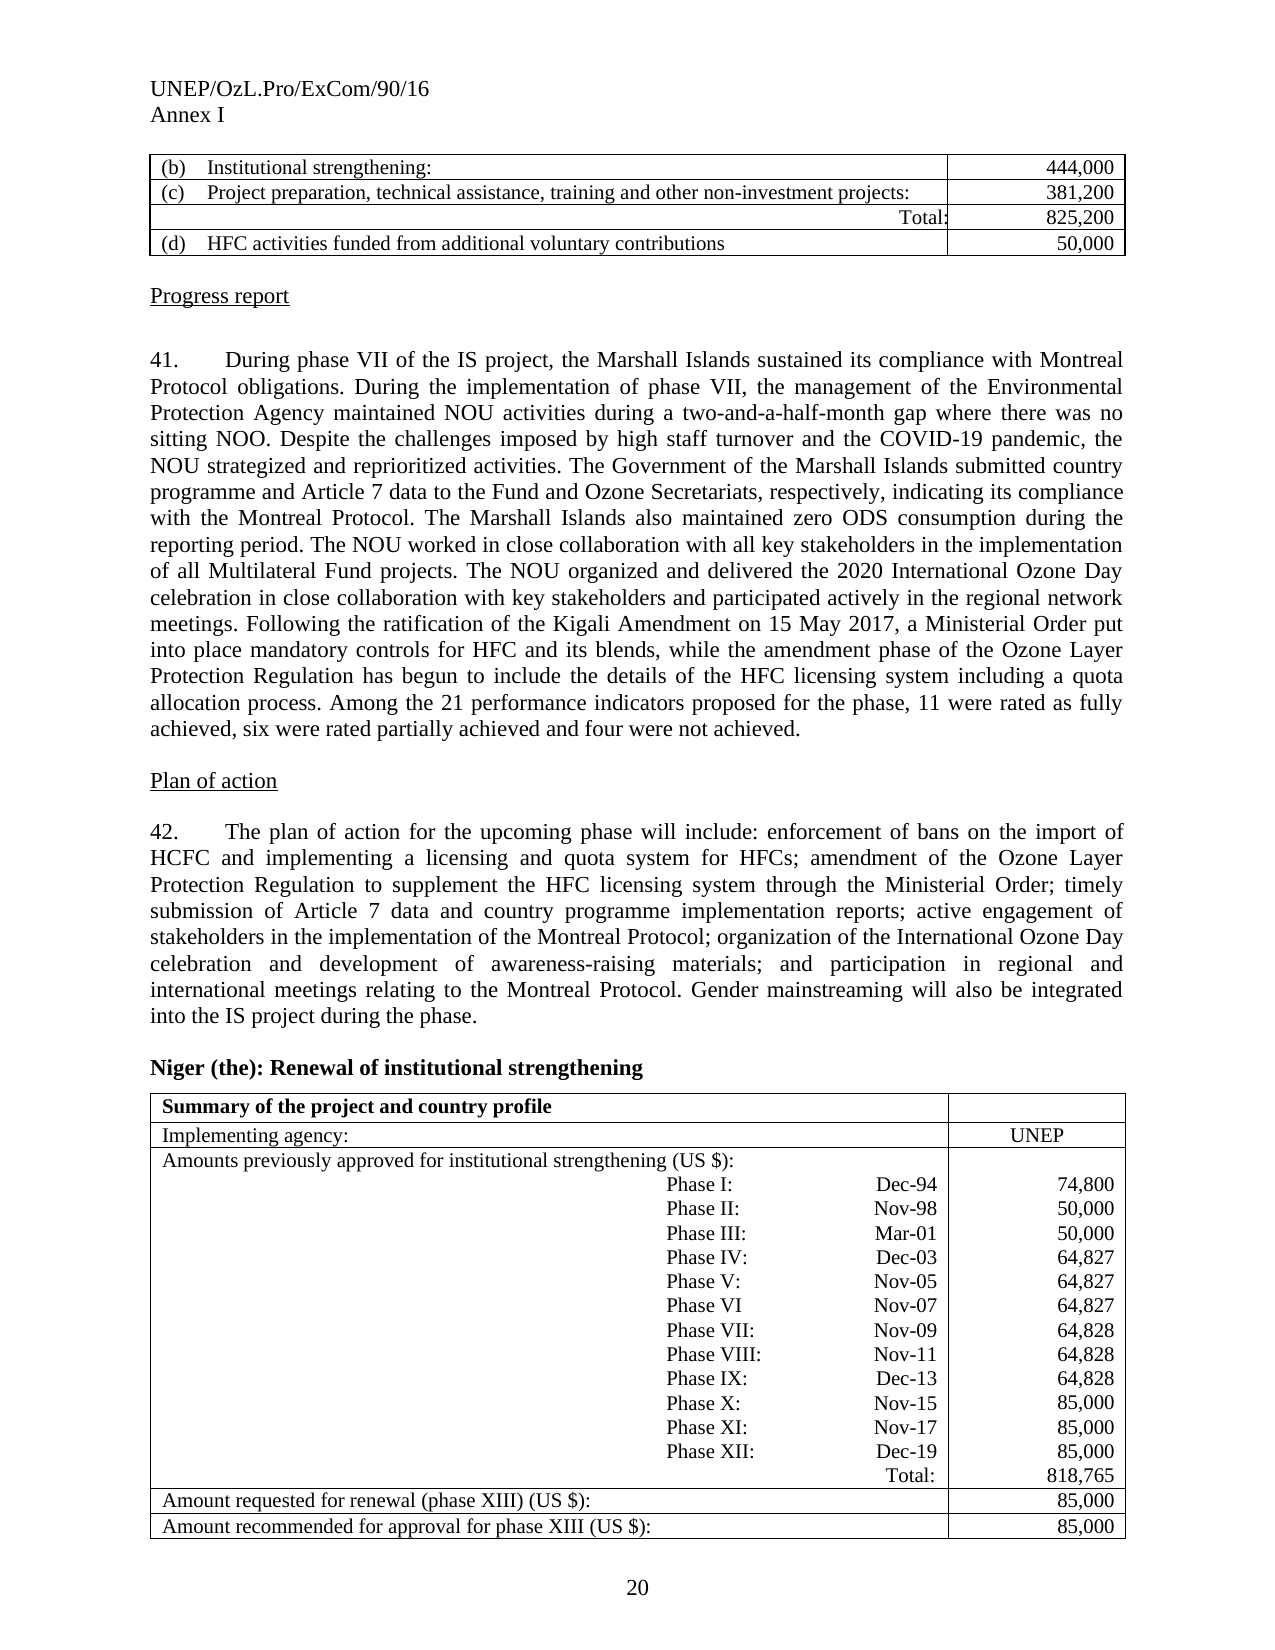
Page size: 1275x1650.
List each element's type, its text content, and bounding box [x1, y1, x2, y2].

table_cell 64,827 [949, 1269, 1125, 1293]
table_cell 64,827 [949, 1245, 1125, 1269]
table_cell 64,828 [949, 1318, 1125, 1342]
table_cell Nov-11 [806, 1342, 948, 1366]
table_cell Mar-01 [806, 1220, 948, 1245]
table_cell 85,000 [949, 1489, 1125, 1512]
table_cell Nov-07 [806, 1293, 948, 1317]
table_cell 85,000 [949, 1415, 1125, 1439]
table_cell Phase VI [151, 1293, 806, 1317]
table_cell Total: [151, 205, 947, 229]
table_cell Phase III: [151, 1220, 806, 1245]
table_cell (b) [151, 155, 207, 179]
table_cell Nov-09 [806, 1318, 948, 1342]
table_cell Nov-05 [806, 1269, 948, 1293]
table_cell 74,800 [949, 1172, 1125, 1196]
table_cell 64,827 [949, 1293, 1125, 1317]
table_cell Phase IV: [151, 1245, 806, 1269]
table_cell Dec-13 [806, 1366, 948, 1390]
table_cell HFC activities funded from additional voluntary contributions [207, 230, 947, 254]
table_cell 50,000 [948, 230, 1124, 254]
table_cell Project preparation, technical assistance, training and other non-investment projects: [207, 180, 947, 204]
table_cell Phase V: [151, 1269, 806, 1293]
table_cell Dec-03 [806, 1245, 948, 1269]
table_cell Institutional strengthening: [207, 155, 947, 179]
table_cell Amount requested for renewal (phase XIII) (US $): [151, 1489, 948, 1512]
table_cell Implementing agency: [151, 1123, 948, 1147]
table_cell 818,765 [949, 1463, 1125, 1487]
table_cell 825,200 [948, 205, 1124, 229]
table_cell Total: [151, 1463, 948, 1487]
table_cell Phase XII: [151, 1439, 806, 1463]
text Niger (the): Renewal of institutional strengthening [150, 1054, 1125, 1080]
table_cell 85,000 [949, 1514, 1125, 1538]
table_cell (c) [151, 180, 207, 204]
table_cell Nov-15 [806, 1390, 948, 1414]
table_cell Phase IX: [151, 1366, 806, 1390]
table_cell UNEP [949, 1123, 1125, 1147]
table_cell Amounts previously approved for institutional strengthening (US $): [151, 1148, 948, 1172]
table_cell 50,000 [949, 1220, 1125, 1245]
table_cell Amount recommended for approval for phase XIII (US $): [151, 1514, 948, 1538]
table_cell 85,000 [949, 1390, 1125, 1414]
table_cell Phase XI: [151, 1415, 806, 1439]
text Progress report [150, 282, 1125, 308]
table_header [949, 1094, 1125, 1122]
table_cell Phase II: [151, 1196, 806, 1220]
table_cell Nov-17 [806, 1415, 948, 1439]
table_cell Dec-19 [806, 1439, 948, 1463]
table_cell Phase X: [151, 1390, 806, 1414]
table_cell Nov-98 [806, 1196, 948, 1220]
table_cell [949, 1148, 1125, 1172]
table_cell Phase I: [151, 1172, 806, 1196]
table_cell Phase VII: [151, 1318, 806, 1342]
table_cell 50,000 [949, 1196, 1125, 1220]
table_cell 444,000 [948, 155, 1124, 179]
subtitle During phase VII of the IS project, the Marshall Islands sustained its compliance with Montreal Protocol obligations. During the implementation of phase VII, the management of the Environmental Protection Agency maintained NOU activities during a two-and-a-half-month gap where there was no sitting NOO. Despite the challenges imposed by high staff turnover and the COVID-19 pandemic, the NOU strategized and reprioritized activities. The Government of the Marshall Islands submitted country programme and Article 7 data to the Fund and Ozone Secretariats, respectively, indicating its compliance with the Montreal Protocol. The Marshall Islands also maintained zero ODS consumption during the reporting period. The NOU worked in close collaboration with all key stakeholders in the implementation of all Multilateral Fund projects. The NOU organized and delivered the 2020 International Ozone Day celebration in close collaboration with key stakeholders and participated actively in the regional network meetings. Following the ratification of the Kigali Amendment on 15 May 2017, a Ministerial Order put into place mandatory controls for HFC and its blends, while the amendment phase of the Ozone Layer Protection Regulation has begun to include the details of the HFC licensing system including a quota allocation process. Among the 21 performance indicators proposed for the phase, 11 were rated as fully achieved, six were rated partially achieved and four were not achieved. [150, 346, 1125, 742]
table_cell Phase VIII: [151, 1342, 806, 1366]
table_cell 64,828 [949, 1366, 1125, 1390]
table_cell 85,000 [949, 1439, 1125, 1463]
table_cell (d) [151, 230, 207, 254]
table_cell 64,828 [949, 1342, 1125, 1366]
table_cell 381,200 [948, 180, 1124, 204]
text Plan of action [150, 767, 1125, 793]
table_cell Dec-94 [806, 1172, 948, 1196]
table_header Summary of the project and country profile [151, 1094, 948, 1122]
subtitle The plan of action for the upcoming phase will include: enforcement of bans on the import of HCFC and implementing a licensing and quota system for HFCs; amendment of the Ozone Layer Protection Regulation to supplement the HFC licensing system through the Ministerial Order; timely submission of Article 7 data and country programme implementation reports; active engagement of stakeholders in the implementation of the Montreal Protocol; organization of the International Ozone Day celebration and development of awareness-raising materials; and participation in regional and international meetings relating to the Montreal Protocol. Gender mainstreaming will also be integrated into the IS project during the phase. [150, 818, 1125, 1029]
